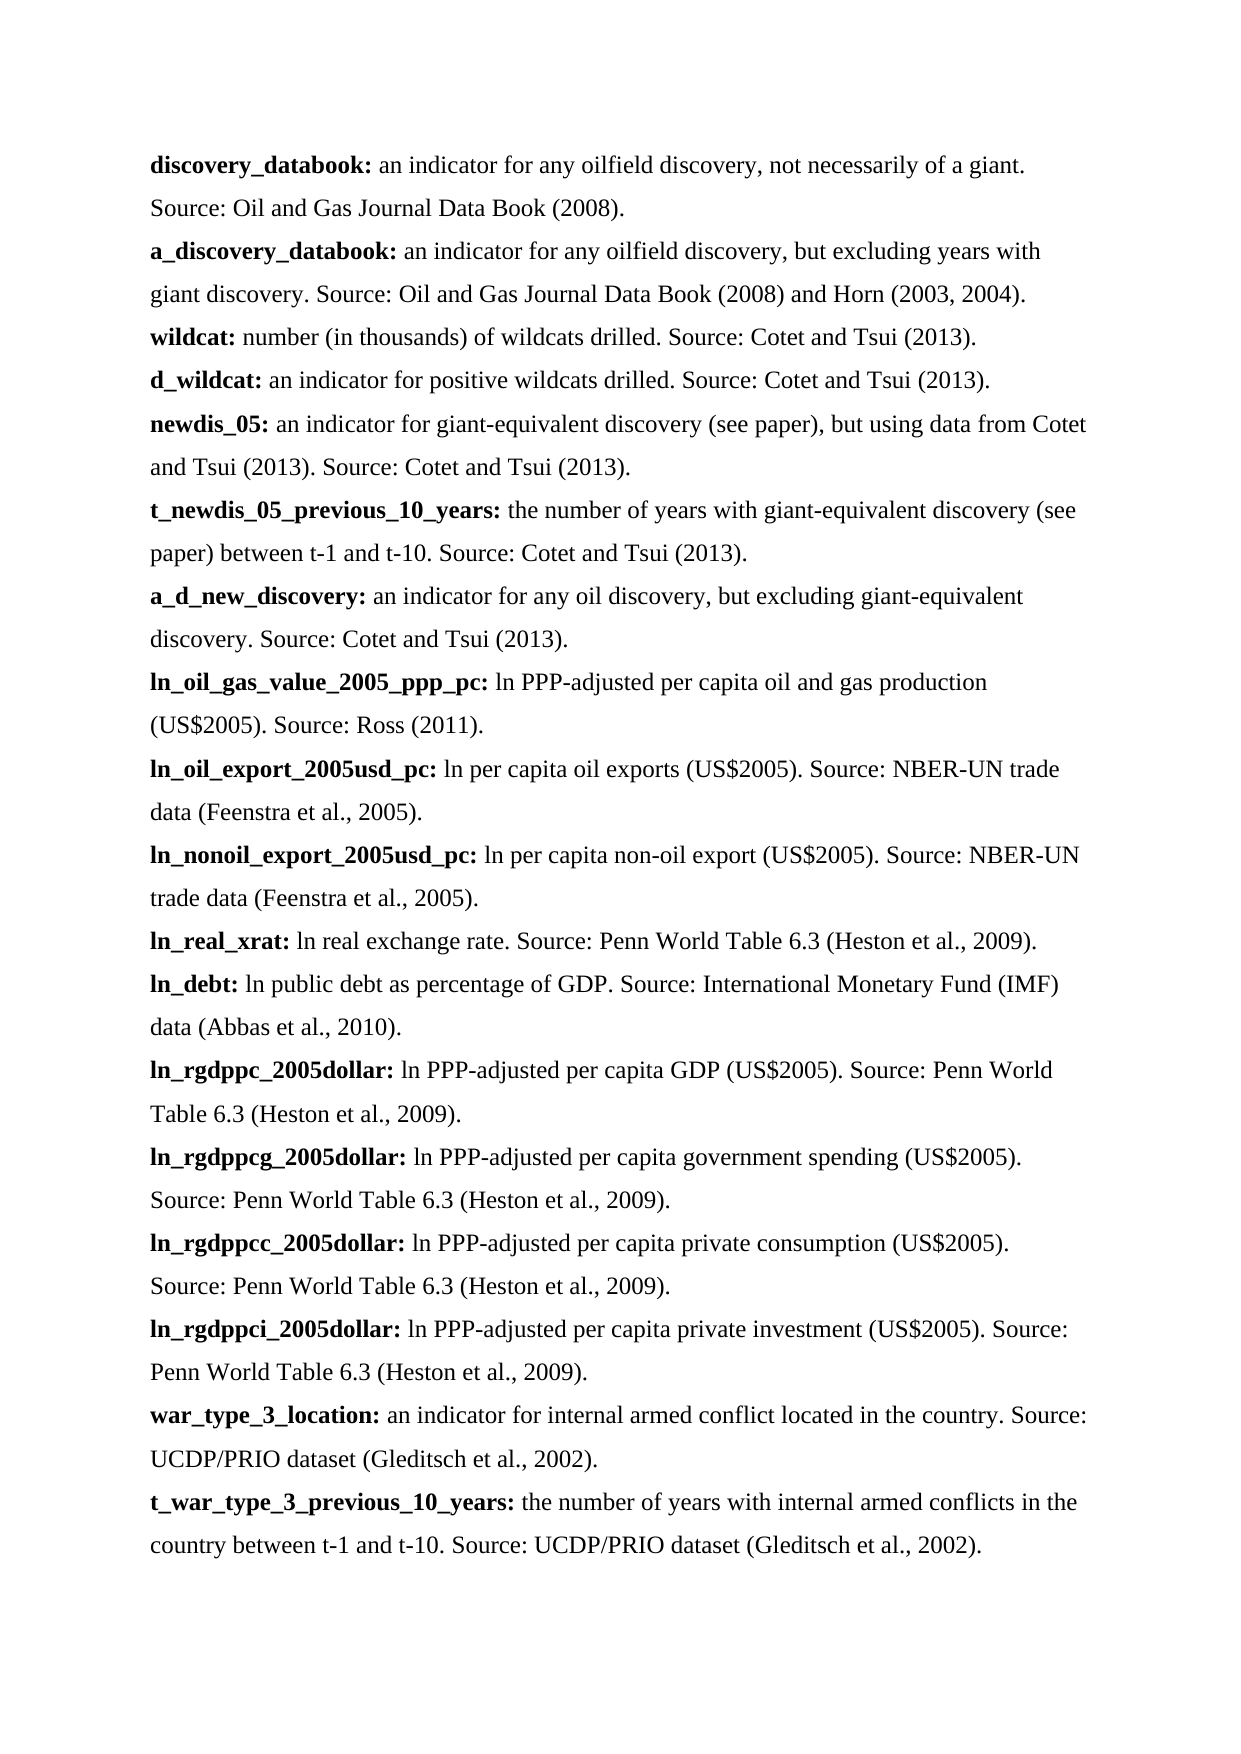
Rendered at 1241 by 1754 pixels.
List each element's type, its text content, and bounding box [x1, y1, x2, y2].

text ln_debt: ln public debt as percentage of GDP. Source: International Monetary Fund (IMF) data (Abbas et al., 2010). [150, 969, 1090, 1041]
text war_type_3_location: an indicator for internal armed conflict located in the country. Source: UCDP/PRIO dataset (Gleditsch et al., 2002). [150, 1401, 1090, 1472]
text newdis_05: an indicator for giant-equivalent discovery (see paper), but using data from Cotet and Tsui (2013). Source: Cotet and Tsui (2013). [150, 409, 1090, 481]
text t_newdis_05_previous_10_years: the number of years with giant-equivalent discovery (see paper) between t-1 and t-10. Source: Cotet and Tsui (2013). [150, 495, 1090, 567]
text wildcat: number (in thousands) of wildcats drilled. Source: Cotet and Tsui (2013). [150, 322, 1090, 351]
text ln_rgdppci_2005dollar: ln PPP-adjusted per capita private investment (US$2005). Source: Penn World Table 6.3 (Heston et al., 2009). [150, 1314, 1090, 1386]
text ln_rgdppc_2005dollar: ln PPP-adjusted per capita GDP (US$2005). Source: Penn World Table 6.3 (Heston et al., 2009). [150, 1056, 1090, 1127]
text discovery_databook: an indicator for any oilfield discovery, not necessarily of a giant. Source: Oil and Gas Journal Data Book (2008). [150, 150, 1090, 222]
text ln_nonoil_export_2005usd_pc: ln per capita non-oil export (US$2005). Source: NBER-UN trade data (Feenstra et al., 2005). [150, 840, 1090, 912]
text ln_oil_gas_value_2005_ppp_pc: ln PPP-adjusted per capita oil and gas production (US$2005). Source: Ross (2011). [150, 667, 1090, 739]
text a_discovery_databook: an indicator for any oilfield discovery, but excluding years with giant discovery. Source: Oil and Gas Journal Data Book (2008) and Horn (2003, 2004). [150, 236, 1090, 308]
text d_wildcat: an indicator for positive wildcats drilled. Source: Cotet and Tsui (2013). [150, 366, 1090, 394]
text ln_rgdppcc_2005dollar: ln PPP-adjusted per capita private consumption (US$2005). Source: Penn World Table 6.3 (Heston et al., 2009). [150, 1228, 1090, 1300]
text ln_rgdppcg_2005dollar: ln PPP-adjusted per capita government spending (US$2005). Source: Penn World Table 6.3 (Heston et al., 2009). [150, 1142, 1090, 1214]
text a_d_new_discovery: an indicator for any oil discovery, but excluding giant-equivalent discovery. Source: Cotet and Tsui (2013). [150, 581, 1090, 653]
text ln_real_xrat: ln real exchange rate. Source: Penn World Table 6.3 (Heston et al., 2009). [150, 926, 1090, 955]
text t_war_type_3_previous_10_years: the number of years with internal armed conflicts in the country between t-1 and t-10. Source: UCDP/PRIO dataset (Gleditsch et al., 2002). [150, 1487, 1090, 1559]
text ln_oil_export_2005usd_pc: ln per capita oil exports (US$2005). Source: NBER-UN trade data (Feenstra et al., 2005). [150, 754, 1090, 826]
